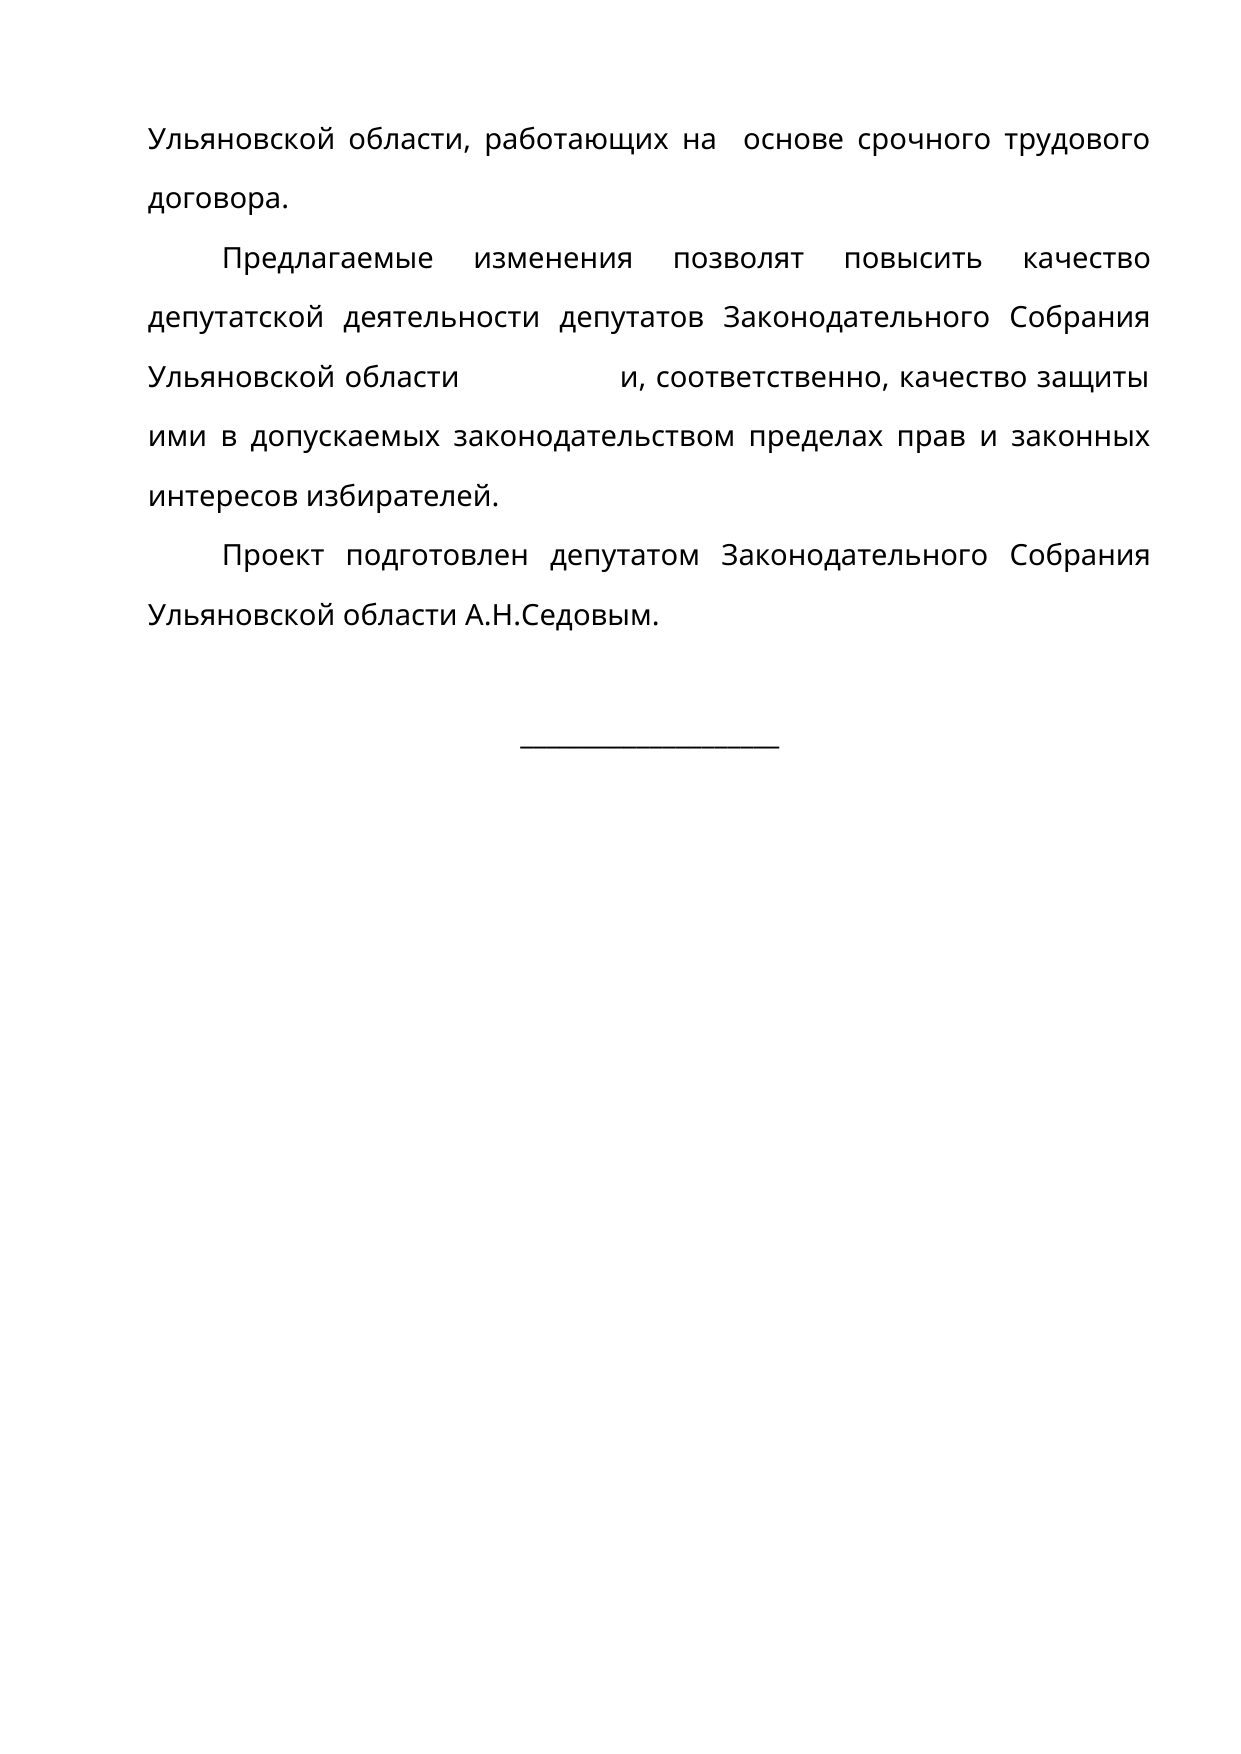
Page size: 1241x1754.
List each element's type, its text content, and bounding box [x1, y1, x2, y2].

text ____________________ [148, 713, 1152, 753]
text Предлагаемые изменения позволят повысить качество депутатской деятельности депутатов Законодательного Собрания Ульяновской области и, соответственно, качество защиты ими в допускаемых законодательством пределах прав и законных интересов избирателей. [148, 237, 1152, 515]
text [148, 118, 1152, 217]
text Проект подготовлен депутатом Законодательного Собрания Ульяновской области А.Н.Седовым. [148, 534, 1152, 634]
